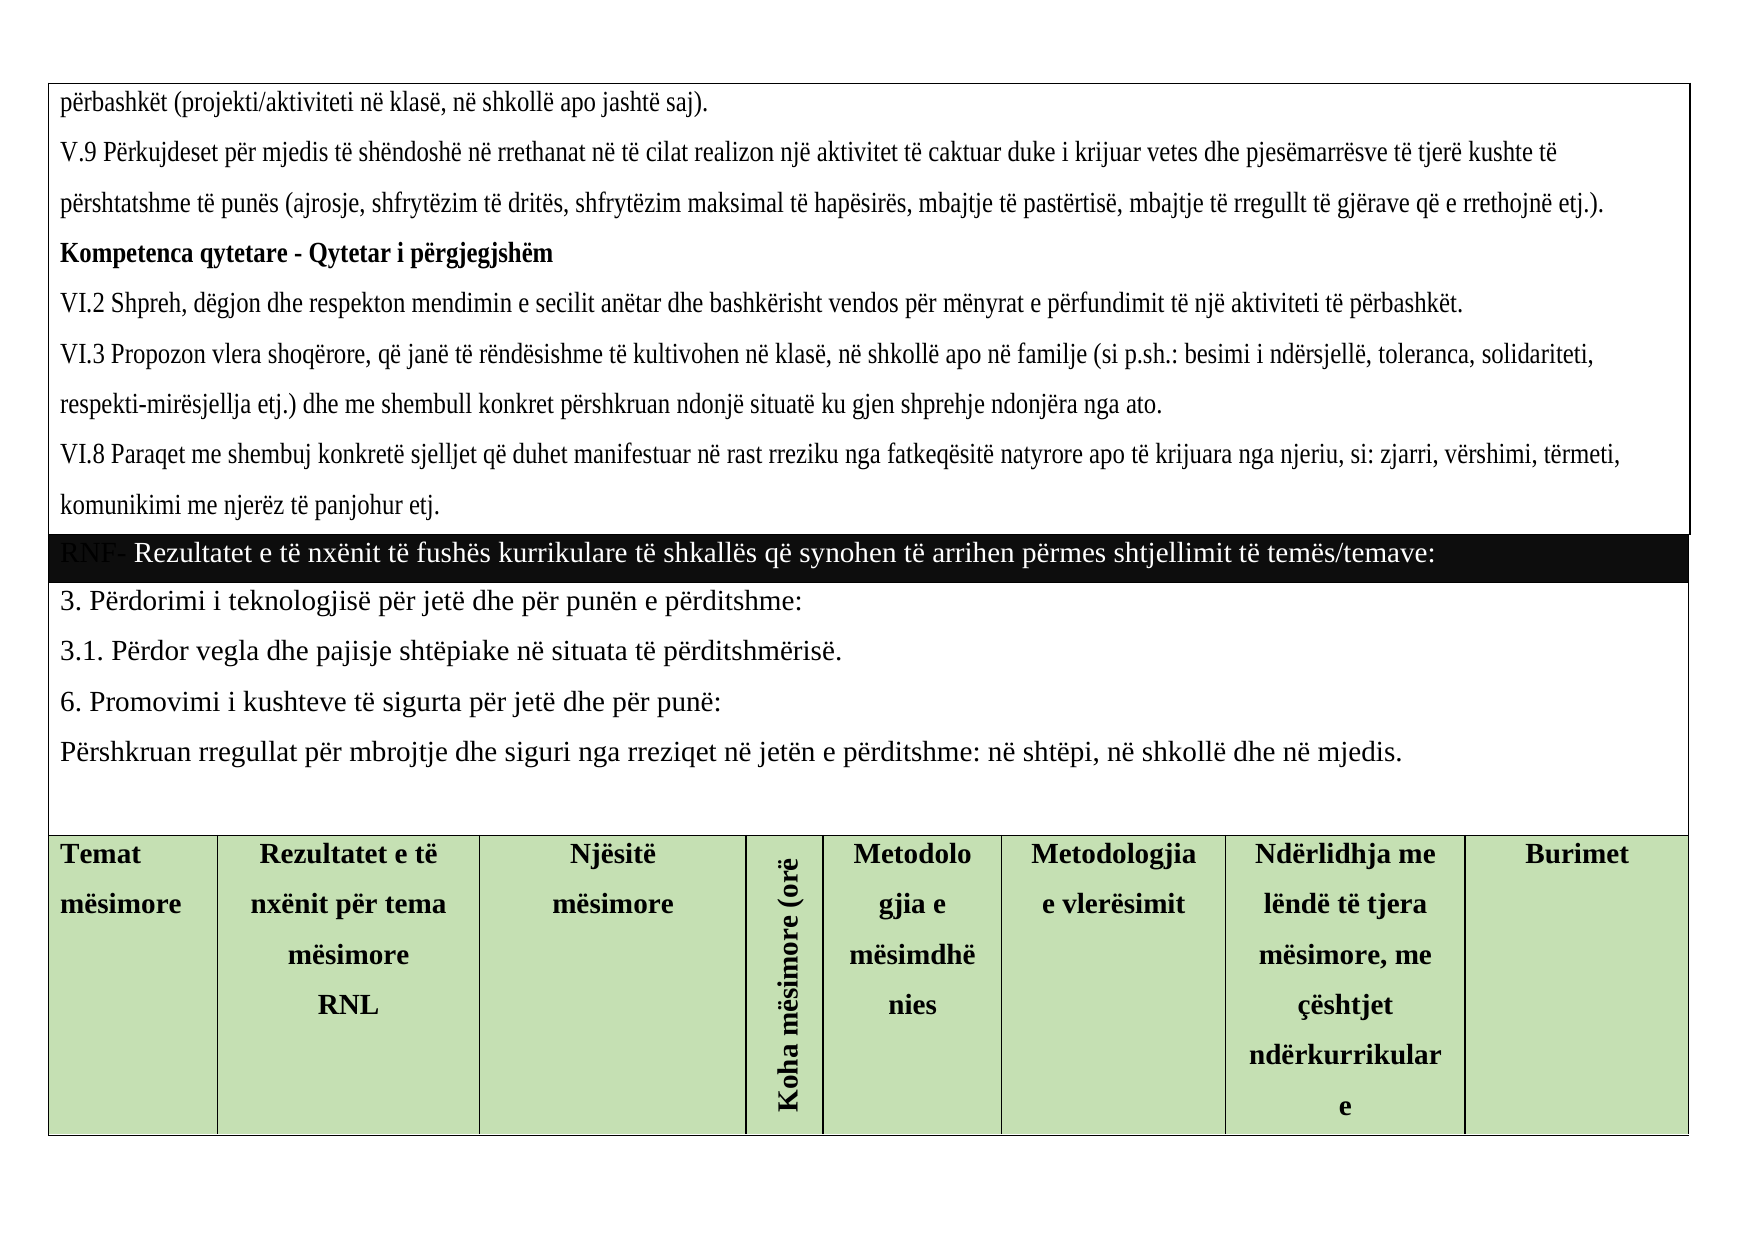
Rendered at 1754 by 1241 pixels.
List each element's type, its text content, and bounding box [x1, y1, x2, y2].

table_cell Metodologjia e mësimdhënies [824, 836, 1001, 1134]
table_cell Metodologjia e vlerësimit [1002, 836, 1225, 1134]
table_cell Ndërlidhja me lëndë të tjera mësimore, me çështjet ndërkurrikulare [1226, 836, 1464, 1134]
table_cell Njësitë mësimore [480, 836, 745, 1134]
table_cell 3. Përdorimi i teknologjisë për jetë dhe për punën e përditshme: 3.1. Përdor vegla dhe pajisje shtëpiake në situata të përditshmërisë. 6. Promovimi i kushteve të sigurta për jetë dhe për punë: Përshkruan rregullat për mbrojtje dhe siguri nga rreziqet në jetën e përditshme: në shtëpi, në shkollë dhe në mjedis. [49, 583, 1688, 835]
table_cell Burimet [1466, 836, 1688, 1134]
table_cell Temat mësimore [49, 836, 217, 1134]
table_cell Rezultatet e të nxënit për tema mësimore RNL [218, 836, 479, 1134]
table_cell RNF- Rezultatet e të nxënit të fushës kurrikulare të shkallës që synohen të arrihen përmes shtjellimit të temës/temave: [49, 535, 1688, 582]
table_cell Koha mësimore (orë mësimore) [747, 836, 822, 1134]
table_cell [49, 84, 1689, 533]
